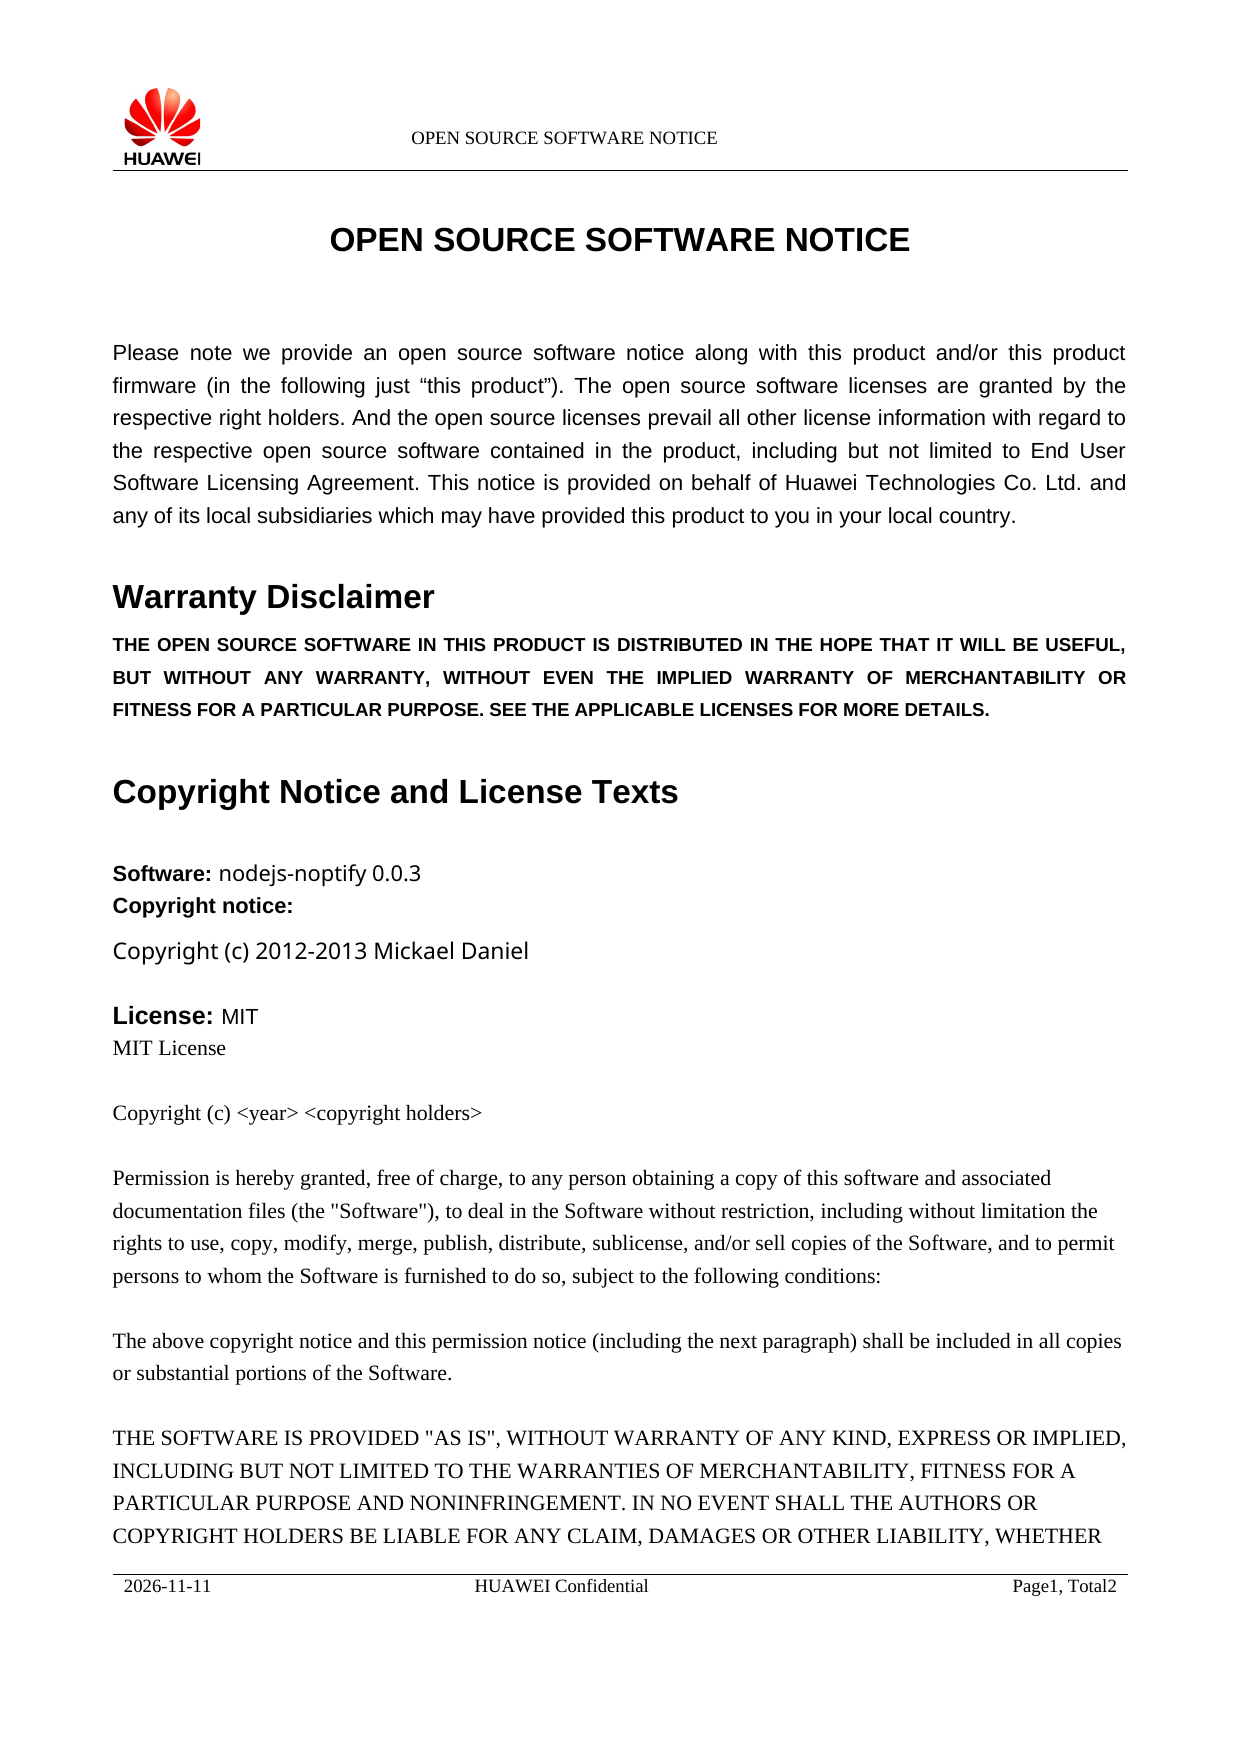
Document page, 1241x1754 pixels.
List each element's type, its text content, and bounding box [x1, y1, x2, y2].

text Please note we provide an open source software notice along with this product and/or this product firmware (in the following just “this product”). The open source software licenses are granted by the respective right holders. And the open source licenses prevail all other license information with regard to the respective open source software contained in the product, including but not limited to End User Software Licensing Agreement. This notice is provided on behalf of Huawei Technologies Co. Ltd. and any of its local subsidiaries which may have provided this product to you in your local country. [112, 336, 1128, 531]
text The open source software in this product is distributed in the hope that it will be useful, but WITHOUT ANY WARRANTY, without even the implied warranty of MERCHANTABILITY or FITNESS FOR A PARTICULAR PURPOSE. See the applicable licenses for more details. [112, 629, 1128, 726]
text Copyright (c) 2012-2013 Mickael Daniel [112, 934, 1128, 999]
picture [124, 88, 201, 165]
title Software: nodejs-noptify 0.0.3 [112, 856, 1128, 889]
text License: MIT [112, 999, 1128, 1031]
text Warranty Disclaimer [112, 564, 1128, 629]
text Copyright notice: [112, 889, 1128, 921]
text Copyright Notice and License Texts [112, 759, 1128, 824]
text OPEN SOURCE SOFTWARE NOTICE [112, 206, 1128, 271]
